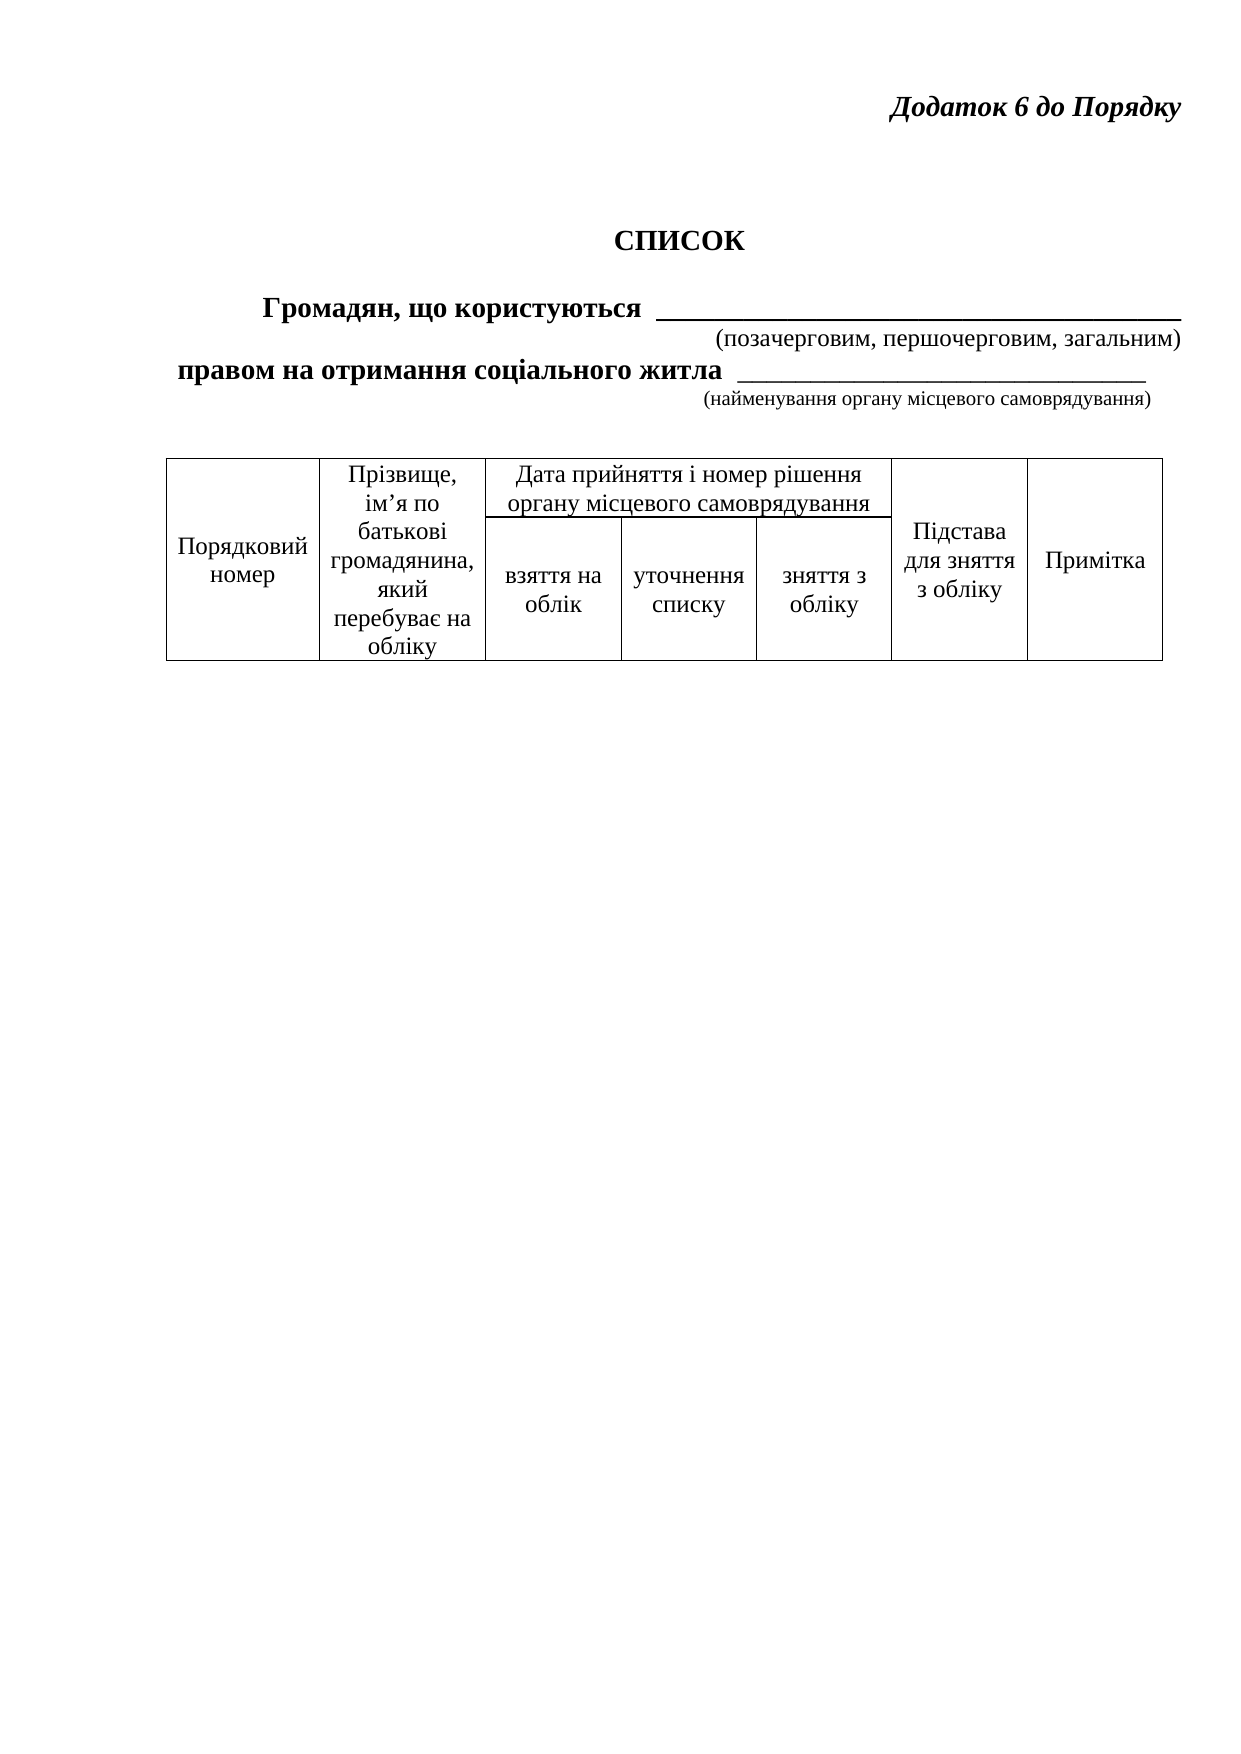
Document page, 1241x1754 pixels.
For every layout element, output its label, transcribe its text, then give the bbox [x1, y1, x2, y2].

table_header Підстава для зняття з обліку [892, 459, 1027, 660]
text (найменування органу місцевого самоврядування) [177, 386, 1181, 410]
table_header Дата прийняття і номер рішення органу місцевого самоврядування [486, 459, 891, 516]
text правом на отримання соціального житла ____________________________ [177, 352, 1181, 386]
table_cell взяття на облік [486, 518, 621, 660]
text Громадян, що користуються ____________________________________ (позачерговим, першочерговим, загальним) [177, 290, 1181, 352]
text Додаток 6 до Порядку [177, 89, 1181, 122]
text СПИСОК [177, 223, 1181, 256]
table_cell зняття з обліку [757, 518, 891, 660]
table_header Порядковий номер [167, 459, 319, 660]
table_header Прізвище, ім’я по батькові громадянина, який перебуває на обліку [320, 459, 485, 660]
table_cell уточнення списку [622, 518, 756, 660]
table_header Примітка [1028, 459, 1162, 660]
